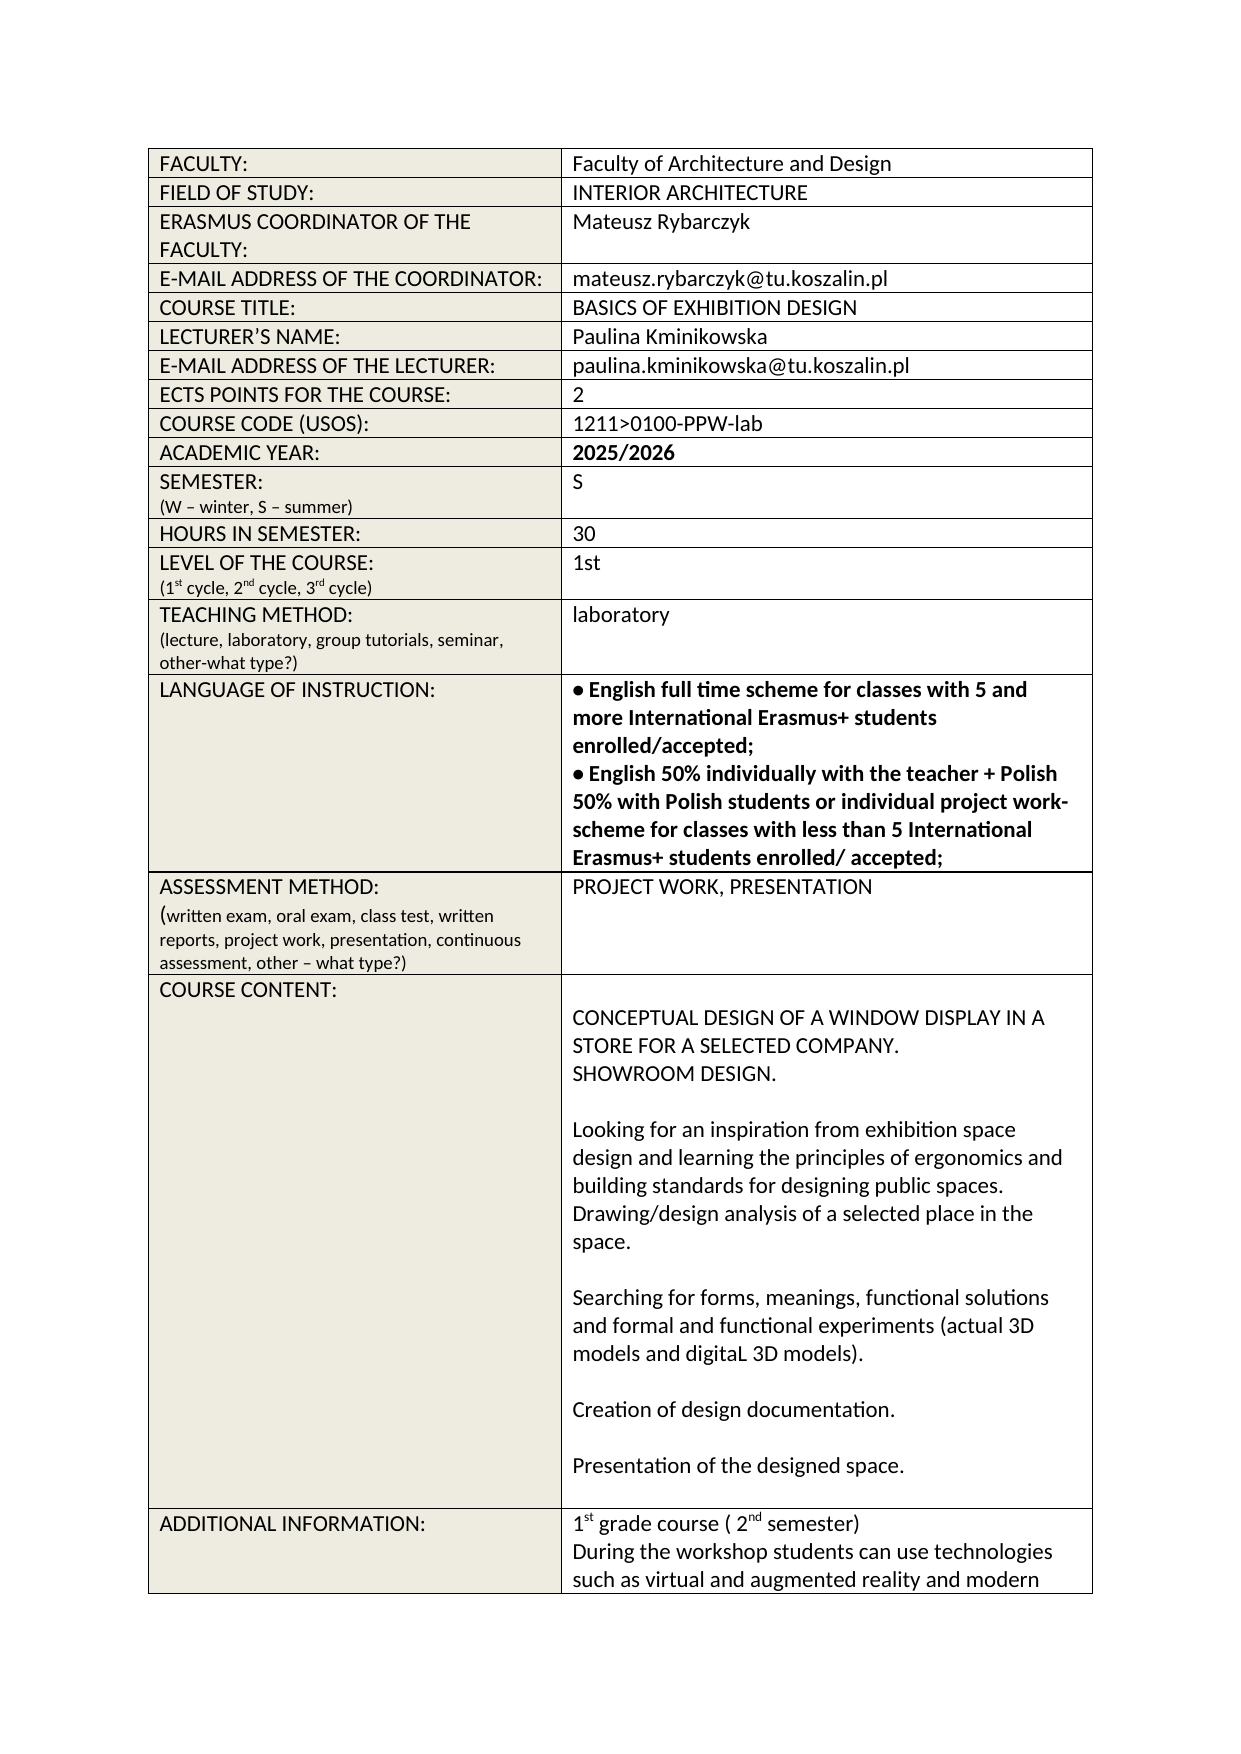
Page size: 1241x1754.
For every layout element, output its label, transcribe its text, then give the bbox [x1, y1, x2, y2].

table_cell TEACHING METHOD: (lecture, laboratory, group tutorials, seminar, other-what type?) [149, 600, 561, 674]
table_cell ASSESSMENT METHOD: (written exam, oral exam, class test, written reports, project work, presentation, continuous assessment, other – what type?) [149, 873, 561, 974]
table_header Faculty of Architecture and Design [562, 149, 1092, 177]
table_cell FIELD OF STUDY: [149, 178, 561, 206]
table_cell PROJECT WORK, PRESENTATION [562, 873, 1092, 974]
table_cell E-MAIL ADDRESS OF THE COORDINATOR: [149, 264, 561, 292]
table_cell Mateusz Rybarczyk [562, 207, 1092, 263]
table_cell COURSE CONTENT: [149, 975, 561, 1508]
table_cell ACADEMIC YEAR: [149, 438, 561, 466]
table_cell S [562, 467, 1092, 518]
table_cell ERASMUS COORDINATOR OF THE FACULTY: [149, 207, 561, 263]
table_cell BASICS OF EXHIBITION DESIGN [562, 293, 1092, 321]
table_cell COURSE CODE (USOS): [149, 409, 561, 437]
table_cell • English full time scheme for classes with 5 and more International Erasmus+ students enrolled/accepted; • English 50% individually with the teacher + Polish 50% with Polish students or individual project work- scheme for classes with less than 5 International Erasmus+ students enrolled/ accepted; [562, 675, 1092, 871]
table_cell Paulina Kminikowska [562, 322, 1092, 350]
table_cell laboratory [562, 600, 1092, 674]
table_cell 30 [562, 519, 1092, 547]
table_cell LANGUAGE OF INSTRUCTION: [149, 675, 561, 871]
table_cell INTERIOR ARCHITECTURE [562, 178, 1092, 206]
table_cell CONCEPTUAL DESIGN OF A WINDOW DISPLAY IN A STORE FOR A SELECTED COMPANY. SHOWROOM DESIGN. Looking for an inspiration from exhibition space design and learning the principles of ergonomics and building standards for designing public spaces. Drawing/design analysis of a selected place in the space. Searching for forms, meanings, functional solutions and formal and functional experiments (actual 3D models and digitaL 3D models). Creation of design documentation. Presentation of the designed space. [562, 975, 1092, 1508]
table_header FACULTY: [149, 149, 561, 177]
table_cell HOURS IN SEMESTER: [149, 519, 561, 547]
table_cell 1211>0100-PPW-lab [562, 409, 1092, 437]
table_cell COURSE TITLE: [149, 293, 561, 321]
table_cell LEVEL OF THE COURSE: (1st cycle, 2nd cycle, 3rd cycle) [149, 548, 561, 599]
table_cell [149, 1509, 561, 1593]
table_cell paulina.kminikowska@tu.koszalin.pl [562, 351, 1092, 379]
table_cell 2 [562, 380, 1092, 408]
table_cell LECTURER’S NAME: [149, 322, 561, 350]
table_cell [562, 1509, 1092, 1593]
table_cell ECTS POINTS FOR THE COURSE: [149, 380, 561, 408]
table_cell SEMESTER: (W – winter, S – summer) [149, 467, 561, 518]
table_cell 1st [562, 548, 1092, 599]
table_cell mateusz.rybarczyk@tu.koszalin.pl [562, 264, 1092, 292]
table_cell 2025/2026 [562, 438, 1092, 466]
table_cell E-MAIL ADDRESS OF THE LECTURER: [149, 351, 561, 379]
